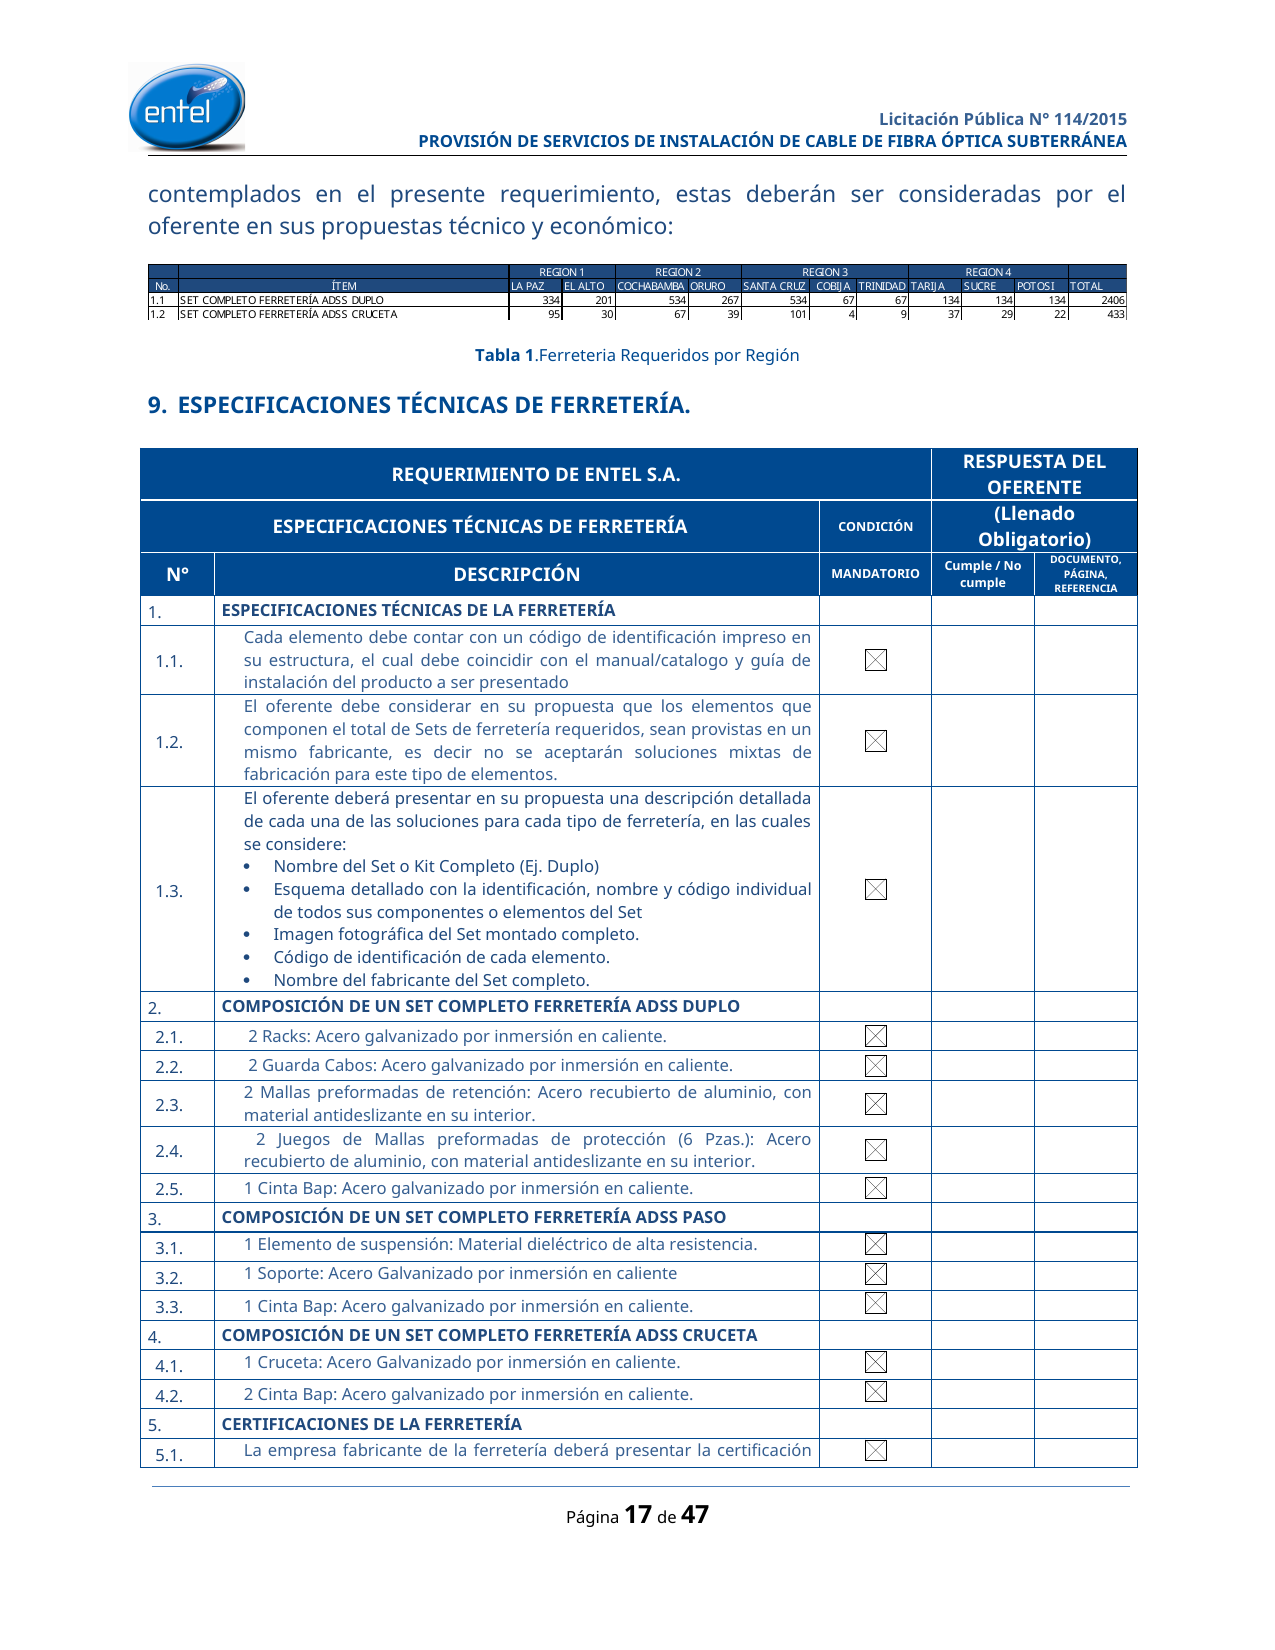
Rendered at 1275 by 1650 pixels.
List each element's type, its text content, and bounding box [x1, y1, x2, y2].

table_cell El oferente debe considerar en su propuesta que los elementos que componen el total de Sets de ferretería requeridos, sean provistas en un mismo fabricante, es decir no se aceptarán soluciones mixtas de fabricación para este tipo de elementos. [215, 695, 819, 786]
table_cell DESCRIPCIÓN [215, 553, 819, 595]
table_cell [820, 626, 931, 694]
table_cell [1035, 1233, 1137, 1261]
table_cell [820, 1174, 931, 1202]
table_cell [932, 1127, 1034, 1172]
table_cell [1035, 695, 1137, 786]
table_cell [820, 1409, 931, 1438]
table_header REQUERIMIENTO DE ENTEL S.A. [141, 449, 931, 499]
table_cell [141, 1350, 214, 1379]
table_cell La empresa fabricante de la ferretería deberá presentar la certificación ISO9001. [215, 1439, 819, 1467]
table_cell [820, 1081, 931, 1126]
text Tabla 1.Ferreteria Requeridos por Región [148, 343, 1127, 366]
table_cell [932, 1174, 1034, 1202]
table_cell [932, 1291, 1034, 1320]
table_cell [932, 1262, 1034, 1290]
table_cell [141, 596, 214, 625]
table_cell [141, 1203, 214, 1231]
table_cell 1 Cinta Bap: Acero galvanizado por inmersión en caliente. [215, 1174, 819, 1202]
table_cell [932, 1321, 1034, 1349]
table_cell [1035, 1127, 1137, 1172]
table_cell [820, 787, 931, 991]
table_cell [932, 626, 1034, 694]
table_cell [820, 1233, 931, 1261]
table_cell [141, 695, 214, 786]
table_cell [141, 1409, 214, 1438]
table_cell 1 Elemento de suspensión: Material dieléctrico de alta resistencia. [215, 1233, 819, 1261]
table_cell [932, 1409, 1034, 1438]
table_cell [820, 1127, 931, 1172]
table_cell [932, 787, 1034, 991]
table_cell 1 Soporte: Acero Galvanizado por inmersión en caliente [215, 1262, 819, 1290]
table_cell N° [141, 553, 214, 595]
table_cell [820, 1203, 931, 1231]
table_cell [141, 1174, 214, 1202]
table_cell [820, 1022, 931, 1050]
table_cell 2 Cinta Bap: Acero galvanizado por inmersión en caliente. [215, 1380, 819, 1408]
table_cell 1 Cinta Bap: Acero galvanizado por inmersión en caliente. [215, 1291, 819, 1320]
table_cell ESPECIFICACIONES TÉCNICAS DE FERRETERÍA [141, 501, 819, 552]
table_cell [1035, 1262, 1137, 1290]
table_cell [141, 1081, 214, 1126]
table_cell [141, 1233, 214, 1261]
table_cell [1035, 1439, 1137, 1467]
table_cell [820, 1051, 931, 1079]
table_cell [1035, 1380, 1137, 1408]
table_cell [932, 1203, 1034, 1231]
table_cell [820, 1439, 931, 1467]
table_cell ESPECIFICACIONES TÉCNICAS DE LA FERRETERÍA [215, 596, 819, 625]
table_cell [141, 1439, 214, 1467]
table_cell [1035, 1291, 1137, 1320]
table_cell 2 Guarda Cabos: Acero galvanizado por inmersión en caliente. [215, 1051, 819, 1079]
table_cell [141, 626, 214, 694]
table_cell [141, 1051, 214, 1079]
table_cell MANDATORIO [820, 553, 931, 595]
table_cell [932, 1350, 1034, 1379]
table_cell [141, 992, 214, 1021]
table_cell [932, 1439, 1034, 1467]
table_cell [1035, 626, 1137, 694]
table_cell 2 Racks: Acero galvanizado por inmersión en caliente. [215, 1022, 819, 1050]
table_cell [141, 1291, 214, 1320]
table_cell 1 Cruceta: Acero Galvanizado por inmersión en caliente. [215, 1350, 819, 1379]
table_cell [820, 695, 931, 786]
table_cell DOCUMENTO, PÁGINA, REFERENCIA [1035, 553, 1137, 595]
table_cell [141, 1380, 214, 1408]
table_cell [1035, 1409, 1137, 1438]
table_cell [820, 1380, 931, 1408]
table_cell [141, 787, 214, 991]
table_cell [1035, 1321, 1137, 1349]
table_cell [1035, 1081, 1137, 1126]
table_cell [1035, 1051, 1137, 1079]
table_cell [932, 596, 1034, 625]
table_cell [820, 1321, 931, 1349]
table_cell [141, 1127, 214, 1172]
table_cell Cumple / No cumple [932, 553, 1034, 595]
table_cell [820, 1262, 931, 1290]
table_cell El oferente deberá presentar en su propuesta una descripción detallada de cada una de las soluciones para cada tipo de ferretería, en las cuales se considere: Nombre del Set o Kit Completo (Ej. Duplo) Esquema detallado con la identificación, nombre y código individual de todos sus componentes o elementos del Set Imagen fotográfica del Set montado completo. Código de identificación de cada elemento. Nombre del fabricante del Set completo. [215, 787, 819, 991]
table_cell [932, 695, 1034, 786]
table_cell [820, 1291, 931, 1320]
table_cell (Llenado Obligatorio) [932, 501, 1137, 552]
table_cell COMPOSICIÓN DE UN SET COMPLETO FERRETERÍA ADSS PASO [215, 1203, 819, 1231]
table_cell [141, 1262, 214, 1290]
table_cell 2 Juegos de Mallas preformadas de protección (6 Pzas.): Acero recubierto de aluminio, con material antideslizante en su interior. [215, 1127, 819, 1172]
table_cell 2 Mallas preformadas de retención: Acero recubierto de aluminio, con material antideslizante en su interior. [215, 1081, 819, 1126]
table_cell CERTIFICACIONES DE LA FERRETERÍA [215, 1409, 819, 1438]
table_cell [1035, 596, 1137, 625]
table_cell [1035, 1022, 1137, 1050]
table_cell [932, 1022, 1034, 1050]
table_cell [932, 1233, 1034, 1261]
table_cell [932, 1380, 1034, 1408]
table_cell [820, 992, 931, 1021]
table_header RESPUESTA DEL OFERENTE [932, 449, 1137, 499]
table_cell [932, 992, 1034, 1021]
table_cell CONDICIÓN [820, 501, 931, 552]
table_cell [820, 1350, 931, 1379]
table_cell [932, 1081, 1034, 1126]
list ESPECIFICACIONES TÉCNICAS DE FERRETERÍA. [148, 389, 1127, 420]
table_cell [1035, 992, 1137, 1021]
table_cell [1035, 1350, 1137, 1379]
table_cell [141, 1022, 214, 1050]
table_cell [1035, 1203, 1137, 1231]
picture [128, 62, 246, 152]
table_cell [932, 1051, 1034, 1079]
table_cell COMPOSICIÓN DE UN SET COMPLETO FERRETERÍA ADSS DUPLO [215, 992, 819, 1021]
table_cell [1035, 1174, 1137, 1202]
table_cell [820, 596, 931, 625]
table_cell COMPOSICIÓN DE UN SET COMPLETO FERRETERÍA ADSS CRUCETA [215, 1321, 819, 1349]
table_cell [141, 1321, 214, 1349]
table_cell Cada elemento debe contar con un código de identificación impreso en su estructura, el cual debe coincidir con el manual/catalogo y guía de instalación del producto a ser presentado [215, 626, 819, 694]
table_cell [1035, 787, 1137, 991]
